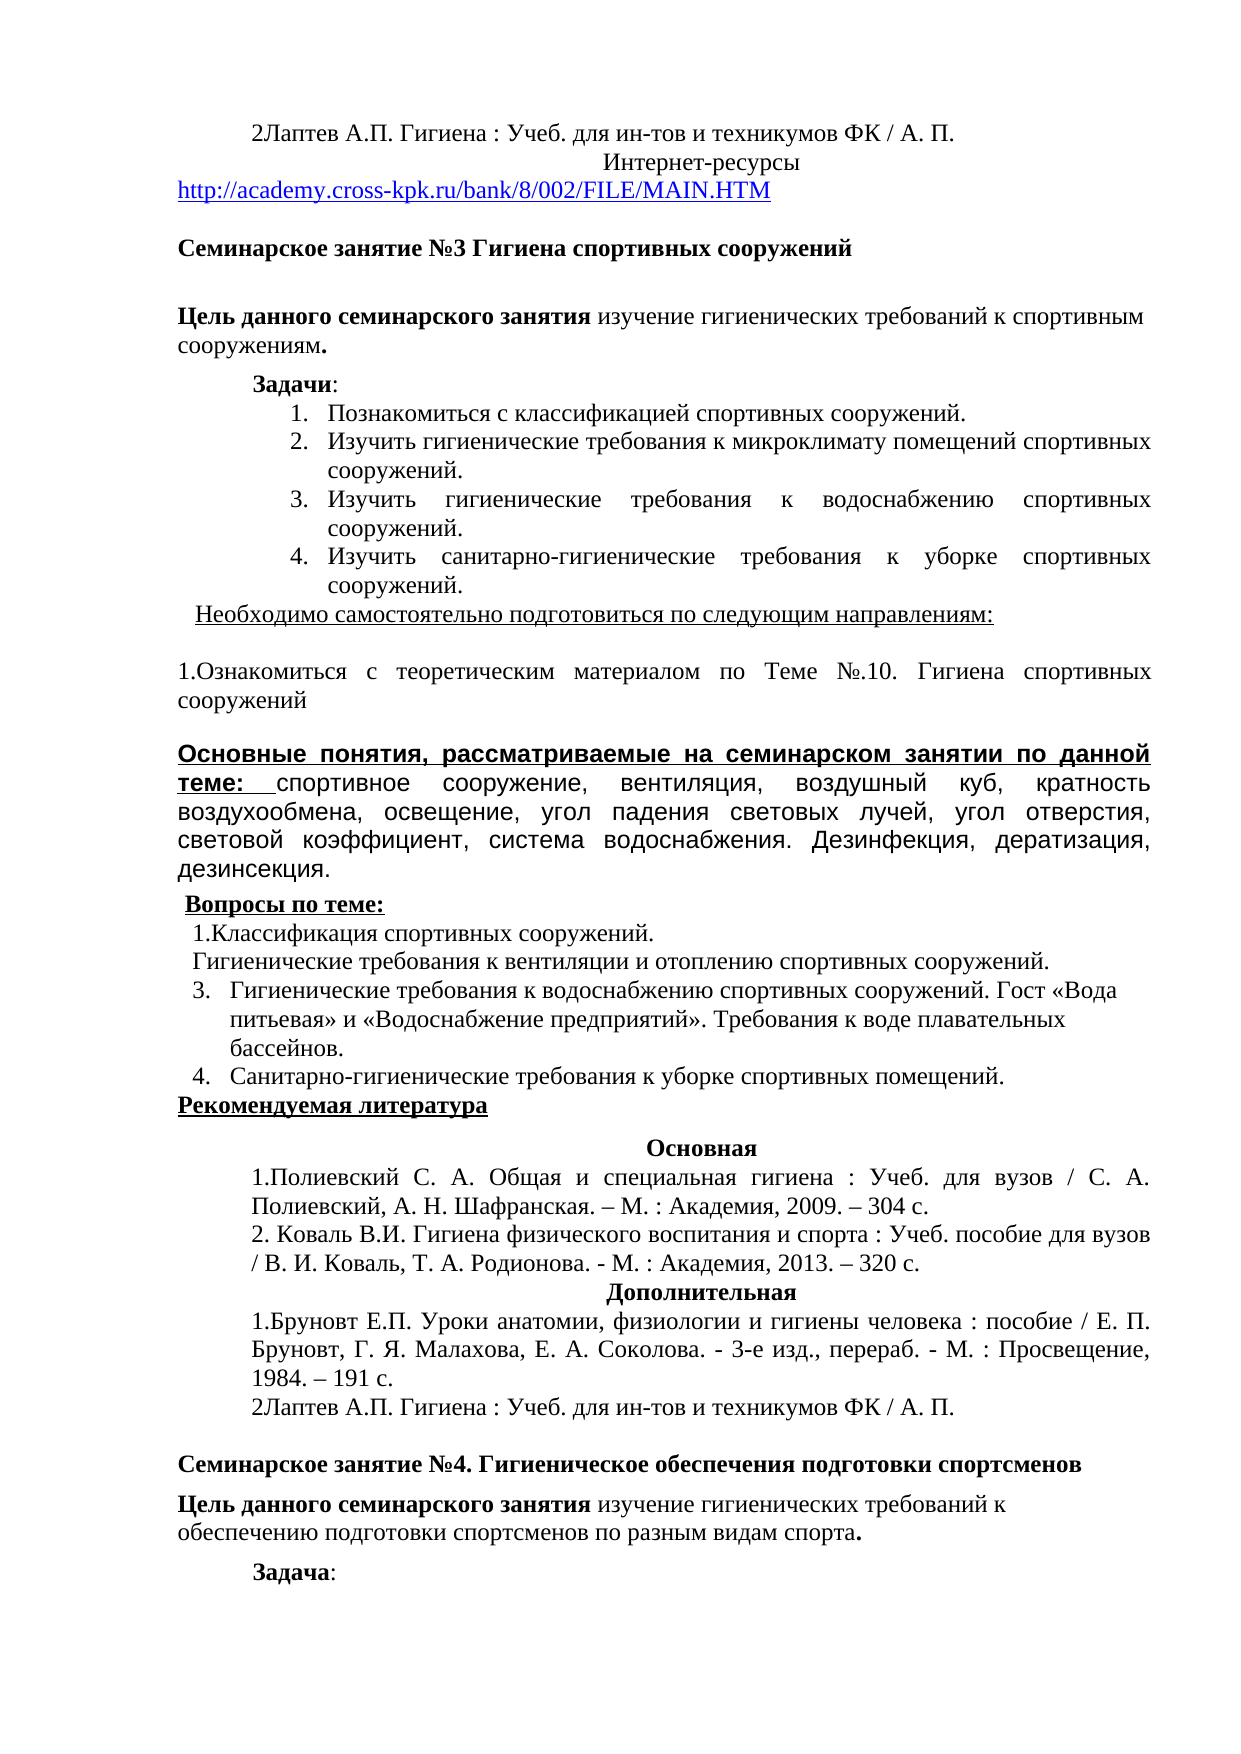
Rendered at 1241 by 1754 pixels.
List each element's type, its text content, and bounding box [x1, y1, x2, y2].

text 2. Коваль В.И. Гигиена физического воспитания и спорта : Учеб. пособие для вузов / В. И. Коваль, Т. А. Родионова. - М. : Академия, 2013. – 320 с. [251, 1219, 1152, 1277]
text Рекомендуемая литература [177, 1090, 1152, 1119]
text http://academy.cross-kpk.ru/bank/8/002/FILE/MAIN.HTM [177, 176, 1152, 204]
subtitle Основные понятия, рассматриваемые на семинарском занятии по данной теме: спортивное сооружение, вентиляция, воздушный куб, кратность воздухообмена, освещение, угол падения световых лучей, угол отверстия, световой коэффициент, система водоснабжения. Дезинфекция, дератизация, дезинсекция. [177, 739, 1152, 883]
text Дополнительная [251, 1277, 1152, 1306]
title Семинарское занятие №3 Гигиена спортивных сооружений [177, 233, 1152, 262]
text 1.Бруновт Е.П. Уроки анатомии, физиологии и гигиены человека : пособие / Е. П. Бруновт, Г. Я. Малахова, Е. А. Соколова. - 3-е изд., перераб. - М. : Просвещение, 1984. – 191 с. [251, 1306, 1152, 1392]
list Изучить гигиенические требования к водоснабжению спортивных сооружений. [290, 484, 1152, 541]
text 1.Полиевский С. А. Общая и специальная гигиена : Учеб. для вузов / С. А. Полиевский, А. Н. Шафранская. – М. : Академия, 2009. – 304 с. [251, 1162, 1152, 1219]
text Необходимо самостоятельно подготовиться по следующим направлениям: [195, 599, 1152, 628]
list Гигиенические требования к водоснабжению спортивных сооружений. Гост «Вода питьевая» и «Водоснабжение предприятий». Требования к воде плавательных бассейнов. [192, 975, 1152, 1061]
text 1.Ознакомиться с теоретическим материалом по Теме №.10. Гигиена спортивных сооружений [177, 656, 1152, 714]
text Задачи: [252, 369, 1152, 398]
list Санитарно-гигиенические требования к уборке спортивных помещений. [192, 1061, 1152, 1090]
title Семинарское занятие №4. Гигиеническое обеспечения подготовки спортсменов [177, 1449, 1152, 1478]
text 2Лаптев А.П. Гигиена : Учеб. для ин-тов и техникумов ФК / А. П. [251, 118, 1152, 147]
list Изучить санитарно-гигиенические требования к уборке спортивных сооружений. [290, 541, 1152, 599]
text Цель данного семинарского занятия изучение гигиенических требований к обеспечению подготовки спортсменов по разным видам спорта. [177, 1489, 1152, 1546]
text Гигиенические требования к вентиляции и отоплению спортивных сооружений. [192, 946, 1152, 975]
title Основная [177, 1133, 1152, 1162]
text 2Лаптев А.П. Гигиена : Учеб. для ин-тов и техникумов ФК / А. П. [251, 1392, 1152, 1421]
list Изучить гигиенические требования к микроклимату помещений спортивных сооружений. [290, 426, 1152, 484]
text Цель данного семинарского занятия изучение гигиенических требований к спортивным сооружениям. [177, 301, 1152, 358]
text Задача: [252, 1557, 1152, 1585]
text 1.Классификация спортивных сооружений. [192, 918, 1152, 946]
text Вопросы по теме: [184, 889, 1152, 918]
text Интернет-ресурсы [177, 147, 1152, 176]
list Познакомиться с классификацией спортивных сооружений. [290, 398, 1152, 426]
